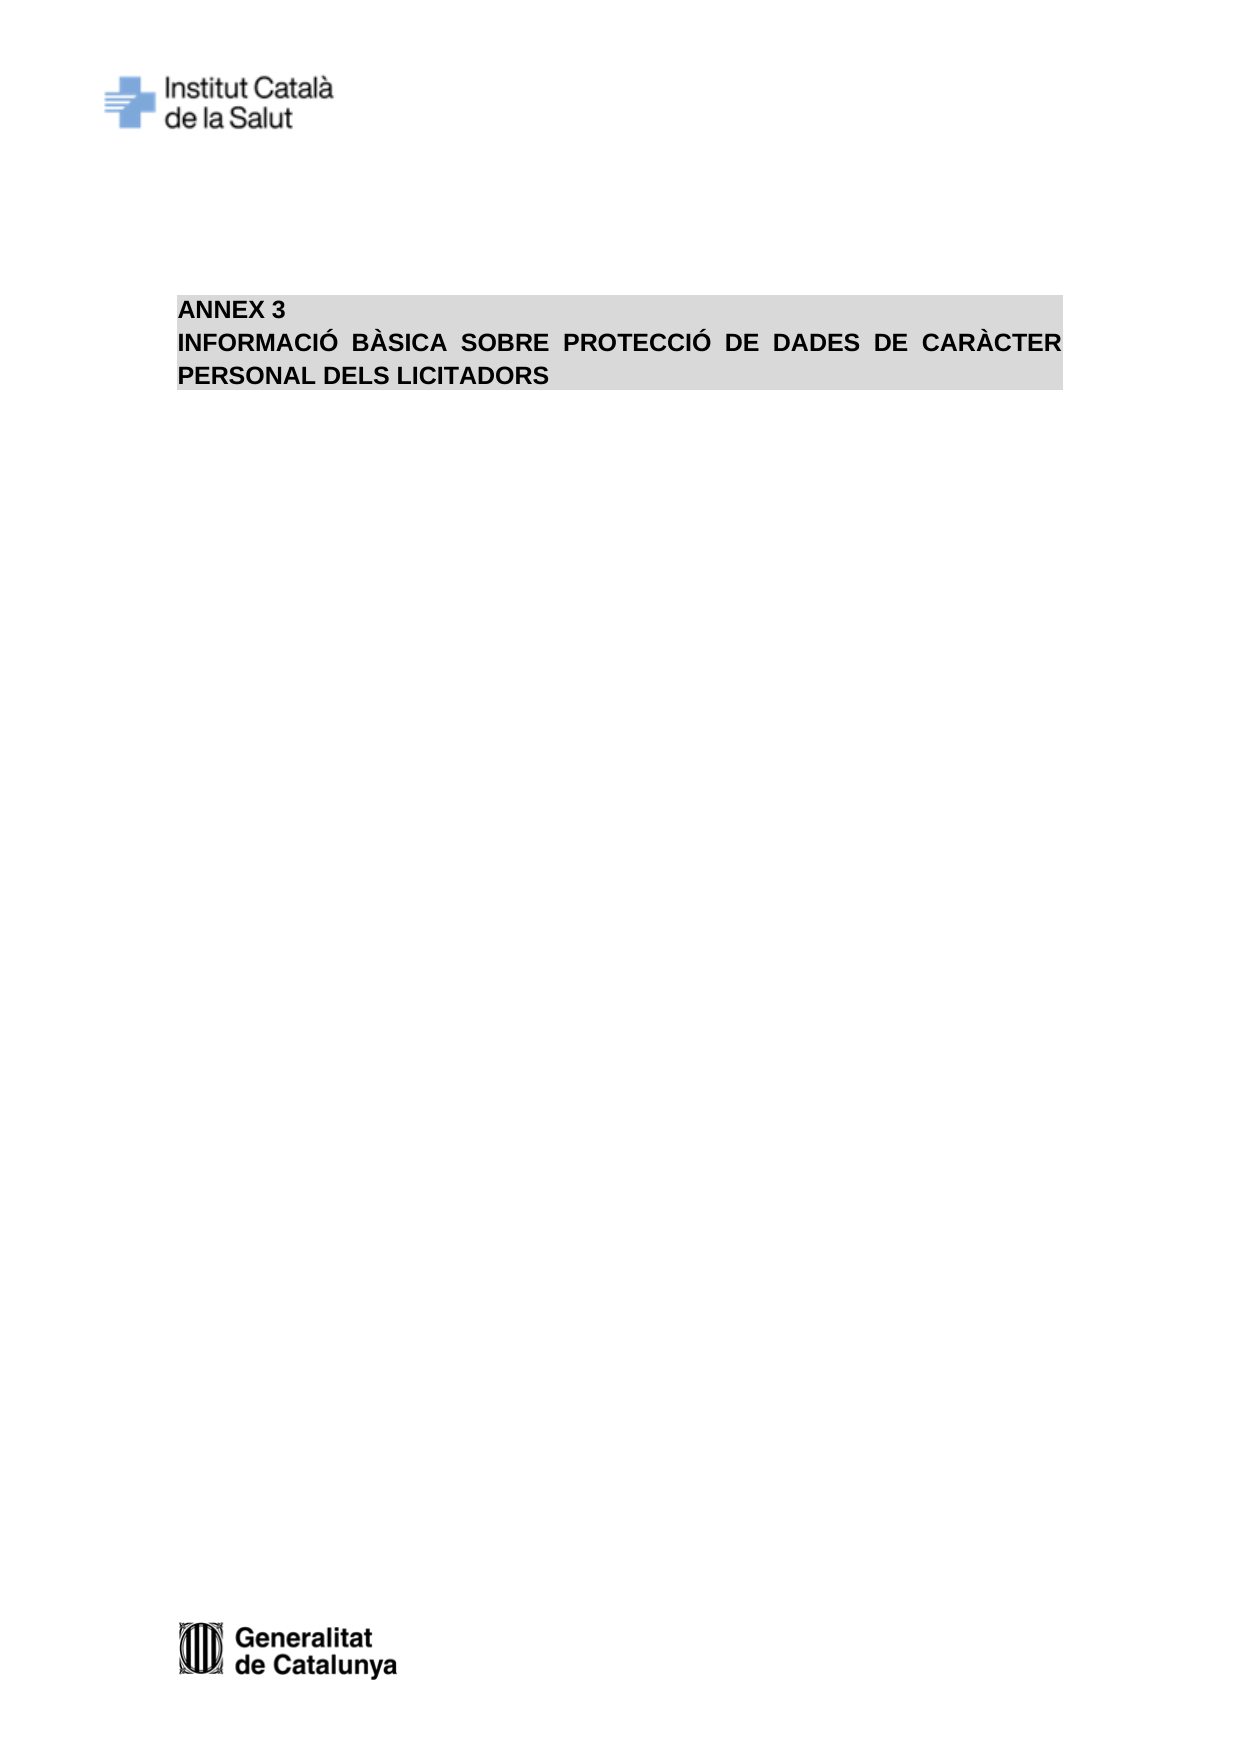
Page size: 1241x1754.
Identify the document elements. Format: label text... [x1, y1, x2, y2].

text ANNEX 3 [177, 295, 1063, 324]
picture [103, 73, 337, 134]
picture [177, 1620, 399, 1681]
text INFORMACIÓ BÀSICA SOBRE PROTECCIÓ DE DADES DE CARÀCTER PERSONAL DELS LICITADORS [177, 328, 1063, 390]
